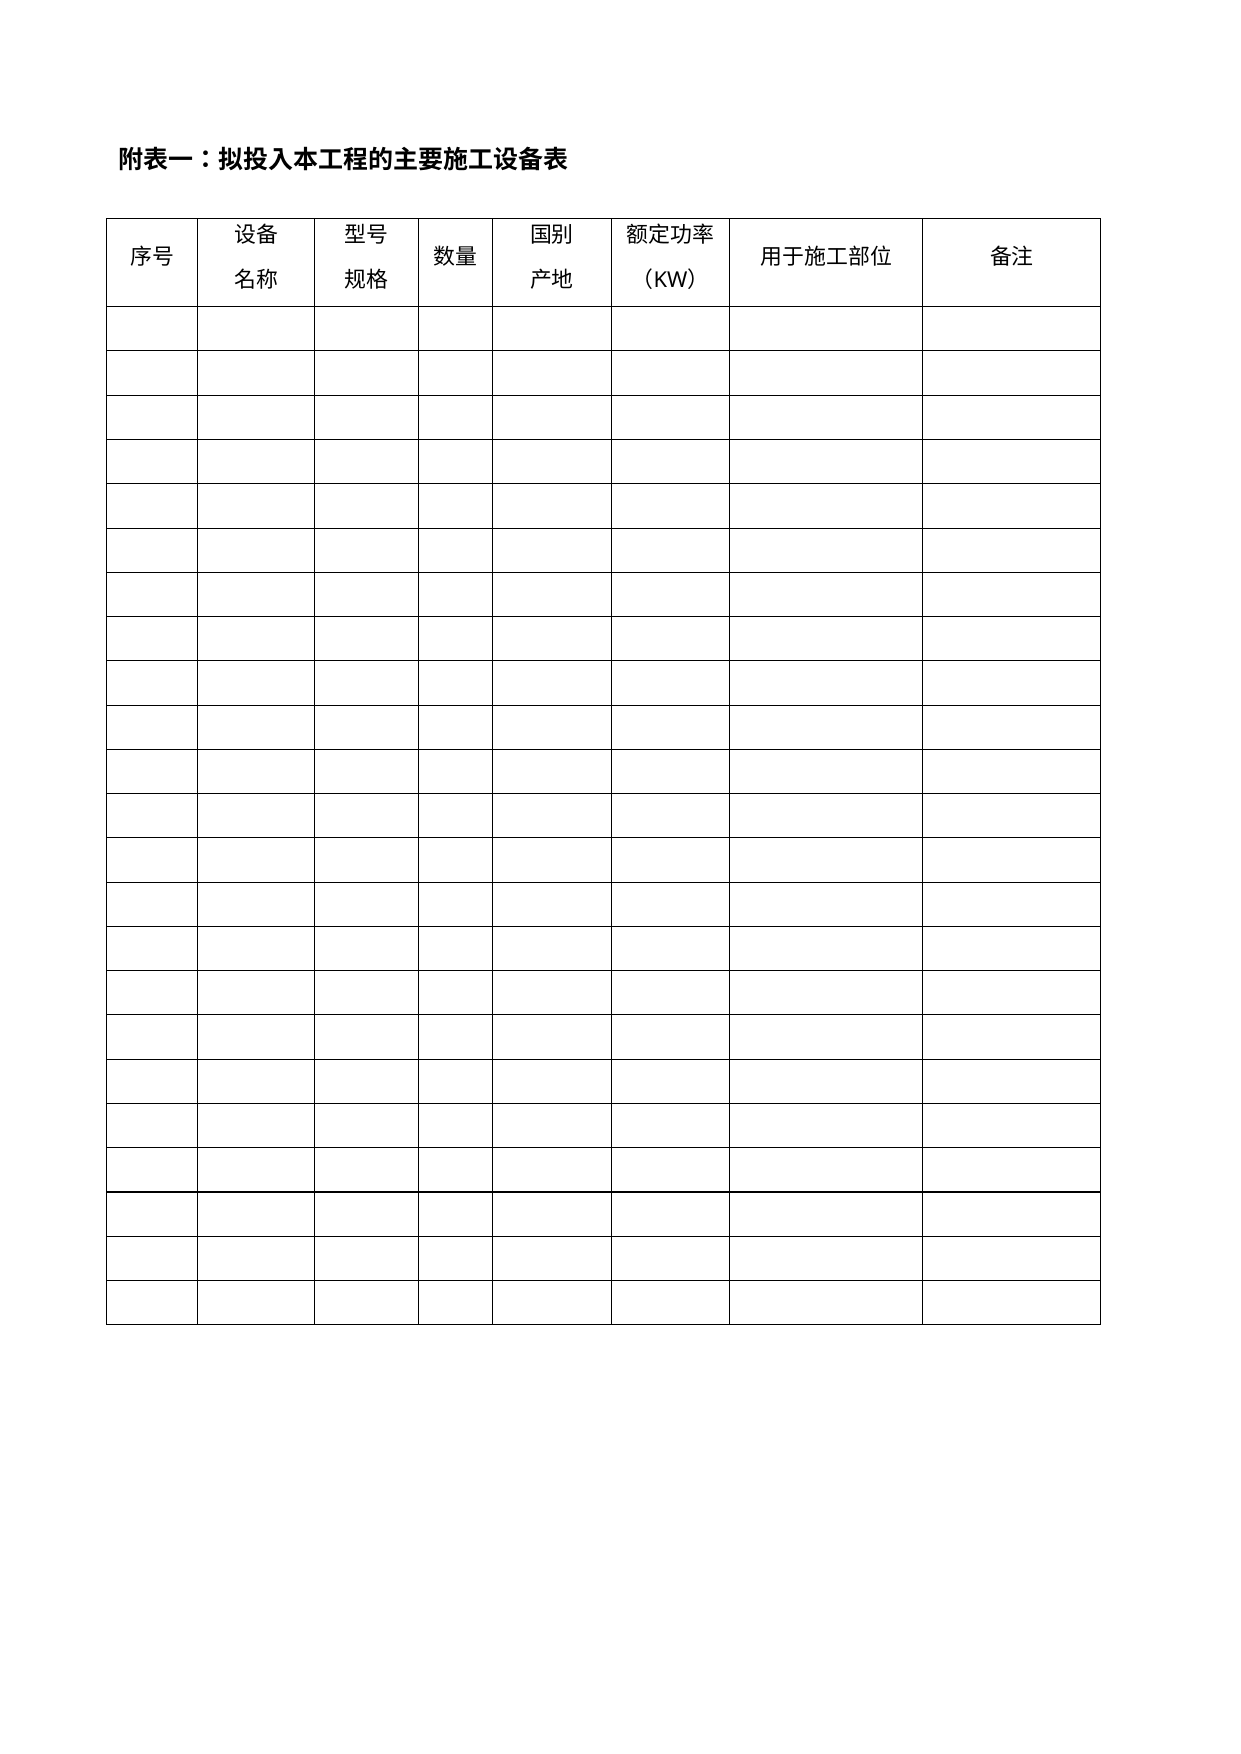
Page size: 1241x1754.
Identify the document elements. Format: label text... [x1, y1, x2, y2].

table_cell [107, 617, 197, 660]
table_cell [923, 706, 1100, 749]
table_cell [493, 307, 611, 350]
table_cell [612, 794, 729, 837]
table_cell [198, 750, 314, 793]
table_cell [198, 706, 314, 749]
table_cell [419, 351, 492, 394]
table_cell [419, 661, 492, 704]
table_cell [612, 661, 729, 704]
table_cell [923, 661, 1100, 704]
table_cell [419, 484, 492, 527]
table_cell [730, 1281, 922, 1324]
table_cell [419, 1104, 492, 1147]
table_cell [730, 706, 922, 749]
table_cell [315, 971, 418, 1014]
table_cell [493, 573, 611, 616]
table_cell [923, 484, 1100, 527]
table_cell [730, 1237, 922, 1280]
table_header 设备 名称 [198, 219, 314, 306]
table_cell [315, 1104, 418, 1147]
table_header 备注 [923, 219, 1100, 306]
table_cell [612, 440, 729, 483]
table_cell [493, 1237, 611, 1280]
table_cell [493, 661, 611, 704]
table_cell [612, 971, 729, 1014]
table_cell [730, 838, 922, 882]
table_cell [493, 706, 611, 749]
table_cell [315, 573, 418, 616]
table_header 额定功率 （KW） [612, 219, 729, 306]
table_cell [315, 1193, 418, 1236]
table_header 数量 [419, 219, 492, 306]
table_cell [730, 396, 922, 439]
table_cell [419, 883, 492, 926]
table_cell [315, 750, 418, 793]
table_cell [923, 396, 1100, 439]
table_cell [419, 617, 492, 660]
table_cell [923, 927, 1100, 970]
table_cell [923, 1104, 1100, 1147]
table_cell [730, 1148, 922, 1191]
table_cell [198, 661, 314, 704]
table_header 国别 产地 [493, 219, 611, 306]
table_cell [612, 1193, 729, 1236]
table_cell [107, 396, 197, 439]
table_cell [730, 307, 922, 350]
table_cell [493, 794, 611, 837]
table_cell [612, 351, 729, 394]
table_cell [923, 794, 1100, 837]
table_cell [315, 1148, 418, 1191]
table_cell [730, 794, 922, 837]
table_cell [107, 307, 197, 350]
table_cell [923, 573, 1100, 616]
table_cell [493, 617, 611, 660]
table_cell [612, 883, 729, 926]
table_cell [612, 396, 729, 439]
table_cell [315, 351, 418, 394]
table_cell [419, 529, 492, 572]
table_cell [419, 838, 492, 882]
table_cell [923, 1237, 1100, 1280]
table_cell [315, 396, 418, 439]
table_cell [315, 661, 418, 704]
table_cell [315, 927, 418, 970]
table_cell [198, 529, 314, 572]
table_cell [493, 396, 611, 439]
table_cell [198, 1148, 314, 1191]
text 附表一：拟投入本工程的主要施工设备表 [118, 142, 1122, 176]
table_cell [730, 1104, 922, 1147]
table_cell [612, 927, 729, 970]
table_cell [493, 529, 611, 572]
table_cell [923, 1281, 1100, 1324]
table_cell [419, 706, 492, 749]
table_cell [612, 529, 729, 572]
table_cell [315, 706, 418, 749]
table_cell [730, 927, 922, 970]
table_cell [315, 484, 418, 527]
table_cell [107, 529, 197, 572]
table_cell [198, 1193, 314, 1236]
table_cell [730, 971, 922, 1014]
table_cell [923, 1148, 1100, 1191]
table_cell [923, 1015, 1100, 1059]
table_cell [730, 617, 922, 660]
table_cell [107, 661, 197, 704]
table_cell [107, 838, 197, 882]
table_cell [730, 484, 922, 527]
table_cell [612, 706, 729, 749]
table_cell [493, 1193, 611, 1236]
table_cell [198, 971, 314, 1014]
table_cell [923, 750, 1100, 793]
table_cell [419, 927, 492, 970]
table_cell [923, 529, 1100, 572]
table_cell [198, 351, 314, 394]
table_cell [107, 1281, 197, 1324]
table_cell [107, 794, 197, 837]
table_cell [107, 1060, 197, 1103]
table_cell [493, 484, 611, 527]
table_cell [730, 661, 922, 704]
table_cell [107, 706, 197, 749]
table_cell [419, 1281, 492, 1324]
table_cell [419, 573, 492, 616]
table_cell [923, 351, 1100, 394]
table_cell [107, 750, 197, 793]
table_cell [198, 617, 314, 660]
table_cell [107, 1148, 197, 1191]
table_cell [730, 573, 922, 616]
table_cell [730, 440, 922, 483]
table_cell [923, 440, 1100, 483]
table_cell [612, 838, 729, 882]
table_cell [315, 794, 418, 837]
table_cell [107, 351, 197, 394]
table_cell [612, 1237, 729, 1280]
table_cell [198, 484, 314, 527]
table_cell [493, 1281, 611, 1324]
table_cell [923, 307, 1100, 350]
table_cell [493, 1104, 611, 1147]
table_cell [107, 1237, 197, 1280]
table_cell [198, 927, 314, 970]
table_cell [923, 617, 1100, 660]
table_cell [493, 750, 611, 793]
table_cell [612, 1104, 729, 1147]
table_cell [612, 1060, 729, 1103]
table_cell [493, 1148, 611, 1191]
table_cell [107, 1015, 197, 1059]
table_cell [612, 1148, 729, 1191]
table_cell [923, 883, 1100, 926]
table_cell [315, 1281, 418, 1324]
table_cell [419, 750, 492, 793]
table_header 序号 [107, 219, 197, 306]
table_header 用于施工部位 [730, 219, 922, 306]
table_cell [419, 307, 492, 350]
table_cell [612, 750, 729, 793]
table_cell [198, 1015, 314, 1059]
table_cell [315, 883, 418, 926]
table_cell [730, 883, 922, 926]
table_cell [198, 440, 314, 483]
table_cell [419, 794, 492, 837]
table_cell [730, 1015, 922, 1059]
table_cell [730, 750, 922, 793]
table_cell [107, 927, 197, 970]
table_cell [107, 484, 197, 527]
table_cell [923, 838, 1100, 882]
table_cell [107, 1193, 197, 1236]
table_cell [107, 440, 197, 483]
table_cell [730, 1193, 922, 1236]
table_cell [315, 440, 418, 483]
table_cell [493, 883, 611, 926]
table_cell [419, 1193, 492, 1236]
table_cell [198, 1237, 314, 1280]
table_header 型号 规格 [315, 219, 418, 306]
table_cell [493, 1015, 611, 1059]
table_cell [198, 1060, 314, 1103]
table_cell [419, 396, 492, 439]
table_cell [612, 1281, 729, 1324]
table_cell [198, 573, 314, 616]
table_cell [198, 396, 314, 439]
table_cell [612, 484, 729, 527]
table_cell [493, 351, 611, 394]
table_cell [198, 1104, 314, 1147]
table_cell [107, 971, 197, 1014]
table_cell [198, 794, 314, 837]
table_cell [612, 617, 729, 660]
table_cell [315, 1015, 418, 1059]
table_cell [198, 307, 314, 350]
table_cell [923, 1060, 1100, 1103]
table_cell [493, 440, 611, 483]
table_cell [315, 838, 418, 882]
table_cell [315, 617, 418, 660]
table_cell [419, 1148, 492, 1191]
table_cell [107, 883, 197, 926]
table_cell [419, 440, 492, 483]
table_cell [198, 883, 314, 926]
table_cell [493, 1060, 611, 1103]
table_cell [315, 1237, 418, 1280]
table_cell [730, 529, 922, 572]
table_cell [198, 838, 314, 882]
table_cell [419, 1015, 492, 1059]
table_cell [315, 1060, 418, 1103]
table_cell [612, 307, 729, 350]
table_cell [730, 1060, 922, 1103]
table_cell [923, 1193, 1100, 1236]
table_cell [612, 1015, 729, 1059]
table_cell [315, 529, 418, 572]
table_cell [419, 971, 492, 1014]
table_cell [315, 307, 418, 350]
table_cell [493, 971, 611, 1014]
table_cell [923, 971, 1100, 1014]
table_cell [107, 573, 197, 616]
table_cell [493, 838, 611, 882]
table_cell [419, 1060, 492, 1103]
table_cell [493, 927, 611, 970]
table_cell [198, 1281, 314, 1324]
table_cell [612, 573, 729, 616]
table_cell [419, 1237, 492, 1280]
table_cell [730, 351, 922, 394]
table_cell [107, 1104, 197, 1147]
